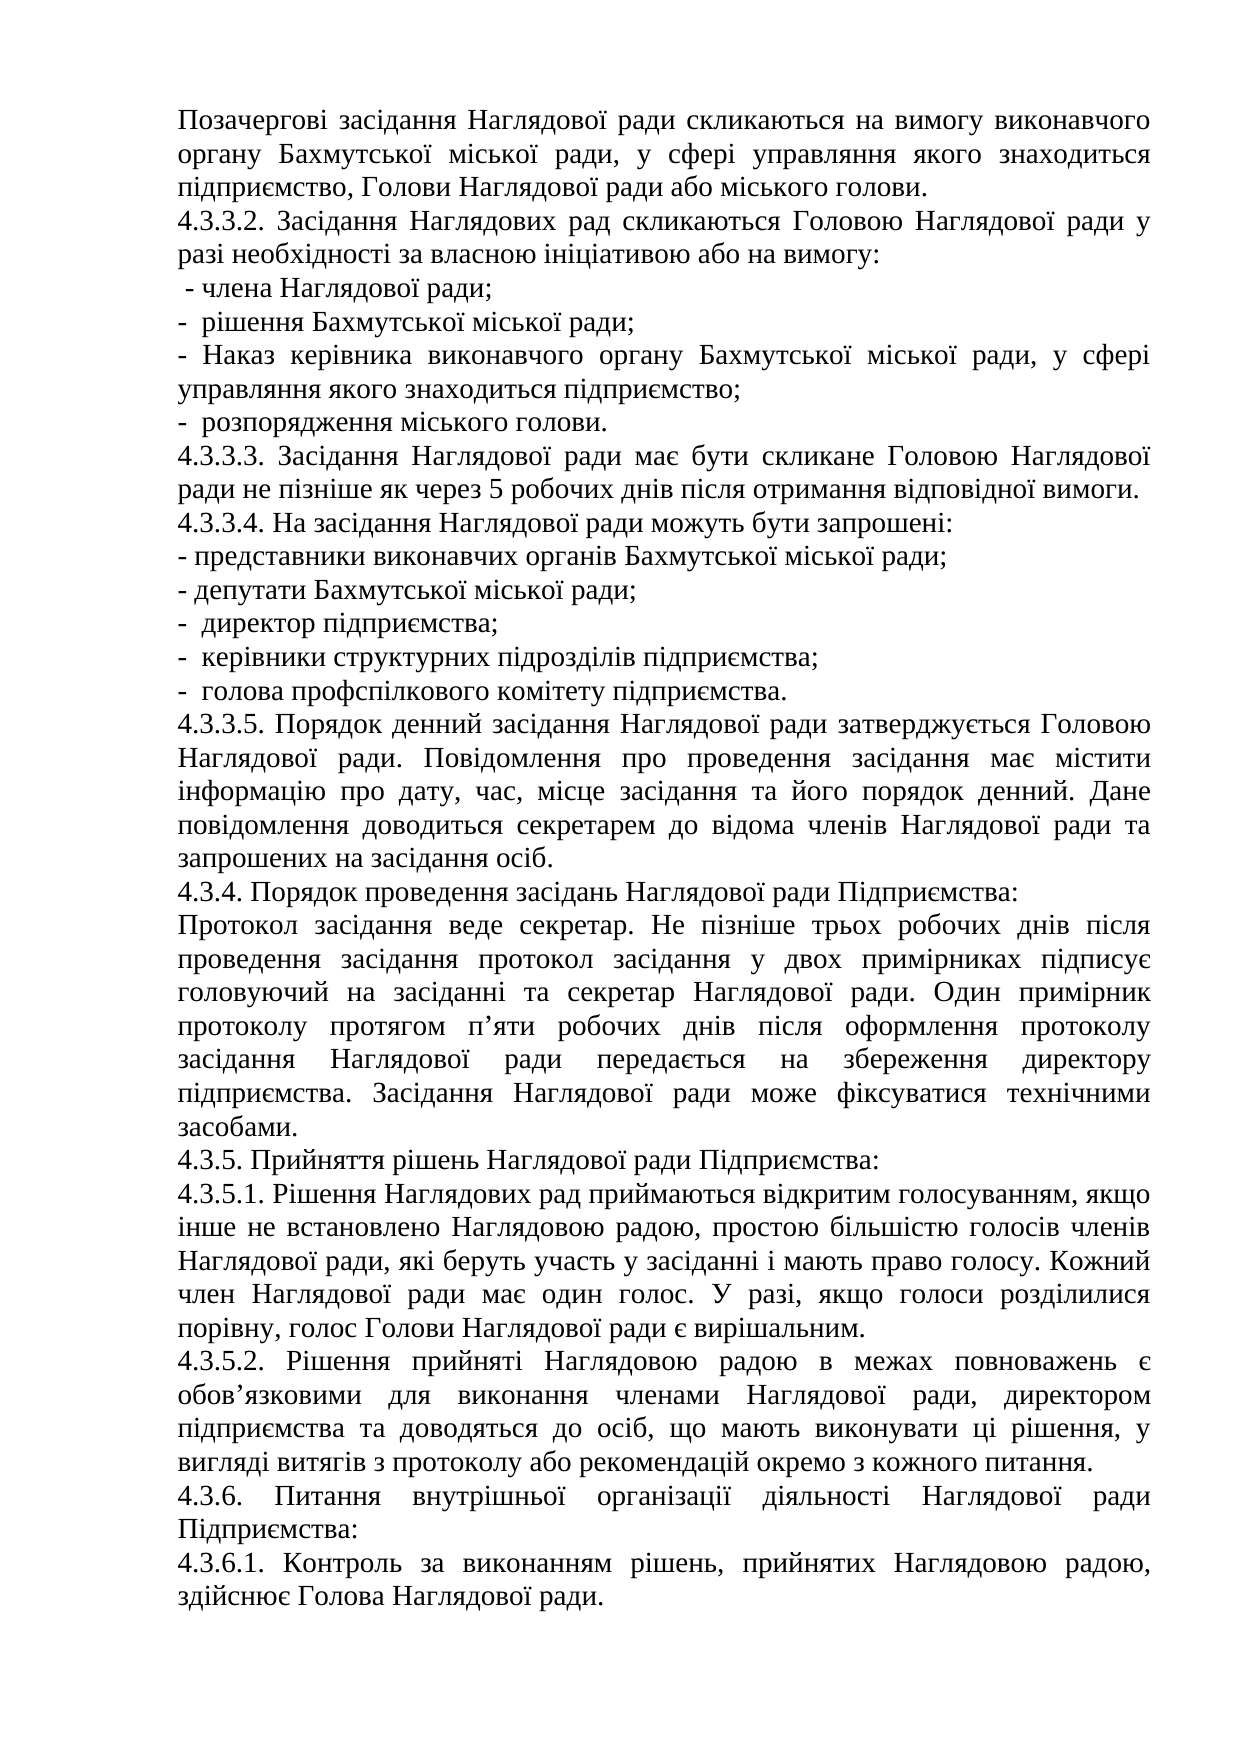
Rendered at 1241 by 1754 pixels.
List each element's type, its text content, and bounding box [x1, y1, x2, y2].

text 4.3.3.5. Порядок денний засідання Наглядової ради затверджується Головою Наглядової ради. Повідомлення про проведення засідання має містити інформацію про дату, час, місце засідання та його порядок денний. Дане повідомлення доводиться секретарем до відома членів Наглядової ради та запрошених на засідання осіб. [177, 706, 1152, 874]
text 4.3.3.4. На засідання Наглядової ради можуть бути запрошені: [177, 505, 1152, 538]
text - депутати Бахмутської міської ради; [177, 572, 1152, 606]
text - керівники структурних підрозділів підприємства; [177, 639, 1152, 673]
text - рішення Бахмутської міської ради; [177, 304, 1152, 337]
text - голова профспілкового комітету підприємства. [177, 673, 1152, 706]
text 4.3.6.1. Контроль за виконанням рішень, прийнятих Наглядовою радою, здійснює Голова Наглядової ради. [177, 1545, 1152, 1612]
text 4.3.4. Порядок проведення засідань Наглядової ради Підприємства: [177, 874, 1152, 907]
text Позачергові засідання Наглядової ради скликаються на вимогу виконавчого органу Бахмутської міської ради, у сфері управляння якого знаходиться підприємство, Голови Наглядової ради або міського голови. [177, 102, 1152, 203]
text - директор підприємства; [177, 606, 1152, 639]
text - Наказ керівника виконавчого органу Бахмутської міської ради, у сфері управляння якого знаходиться підприємство; [177, 337, 1152, 404]
text 4.3.3.2. Засідання Наглядових рад скликаються Головою Наглядової ради у разі необхідності за власною ініціативою або на вимогу: [177, 203, 1152, 270]
text Протокол засідання веде секретар. Не пізніше трьох робочих днів після проведення засідання протокол засідання у двох примірниках підписує головуючий на засіданні та секретар Наглядової ради. Один примірник протоколу протягом п’яти робочих днів після оформлення протоколу засідання Наглядової ради передається на збереження директору підприємства. Засідання Наглядової ради може фіксуватися технічними засобами. [177, 907, 1152, 1142]
text - представники виконавчих органів Бахмутської міської ради; [177, 538, 1152, 572]
text - розпорядження міського голови. [177, 404, 1152, 438]
text 4.3.6. Питання внутрішньої організації діяльності Наглядової ради Підприємства: [177, 1478, 1152, 1545]
text 4.3.3.3. Засідання Наглядової ради має бути скликане Головою Наглядової ради не пізніше як через 5 робочих днів після отримання відповідної вимоги. [177, 438, 1152, 505]
text 4.3.5.2. Рішення прийняті Наглядовою радою в межах повноважень є обов’язковими для виконання членами Наглядової ради, директором підприємства та доводяться до осіб, що мають виконувати ці рішення, у вигляді витягів з протоколу або рекомендацій окремо з кожного питання. [177, 1343, 1152, 1478]
text 4.3.5.1. Рішення Наглядових рад приймаються відкритим голосуванням, якщо інше не встановлено Наглядовою радою, простою більшістю голосів членів Наглядової ради, які беруть участь у засіданні і мають право голосу. Кожний член Наглядової ради має один голос. У разі, якщо голоси розділилися порівну, голос Голови Наглядової ради є вирішальним. [177, 1176, 1152, 1343]
text 4.3.5. Прийняття рішень Наглядової ради Підприємства: [177, 1142, 1152, 1176]
text - члена Наглядової ради; [177, 270, 1152, 304]
